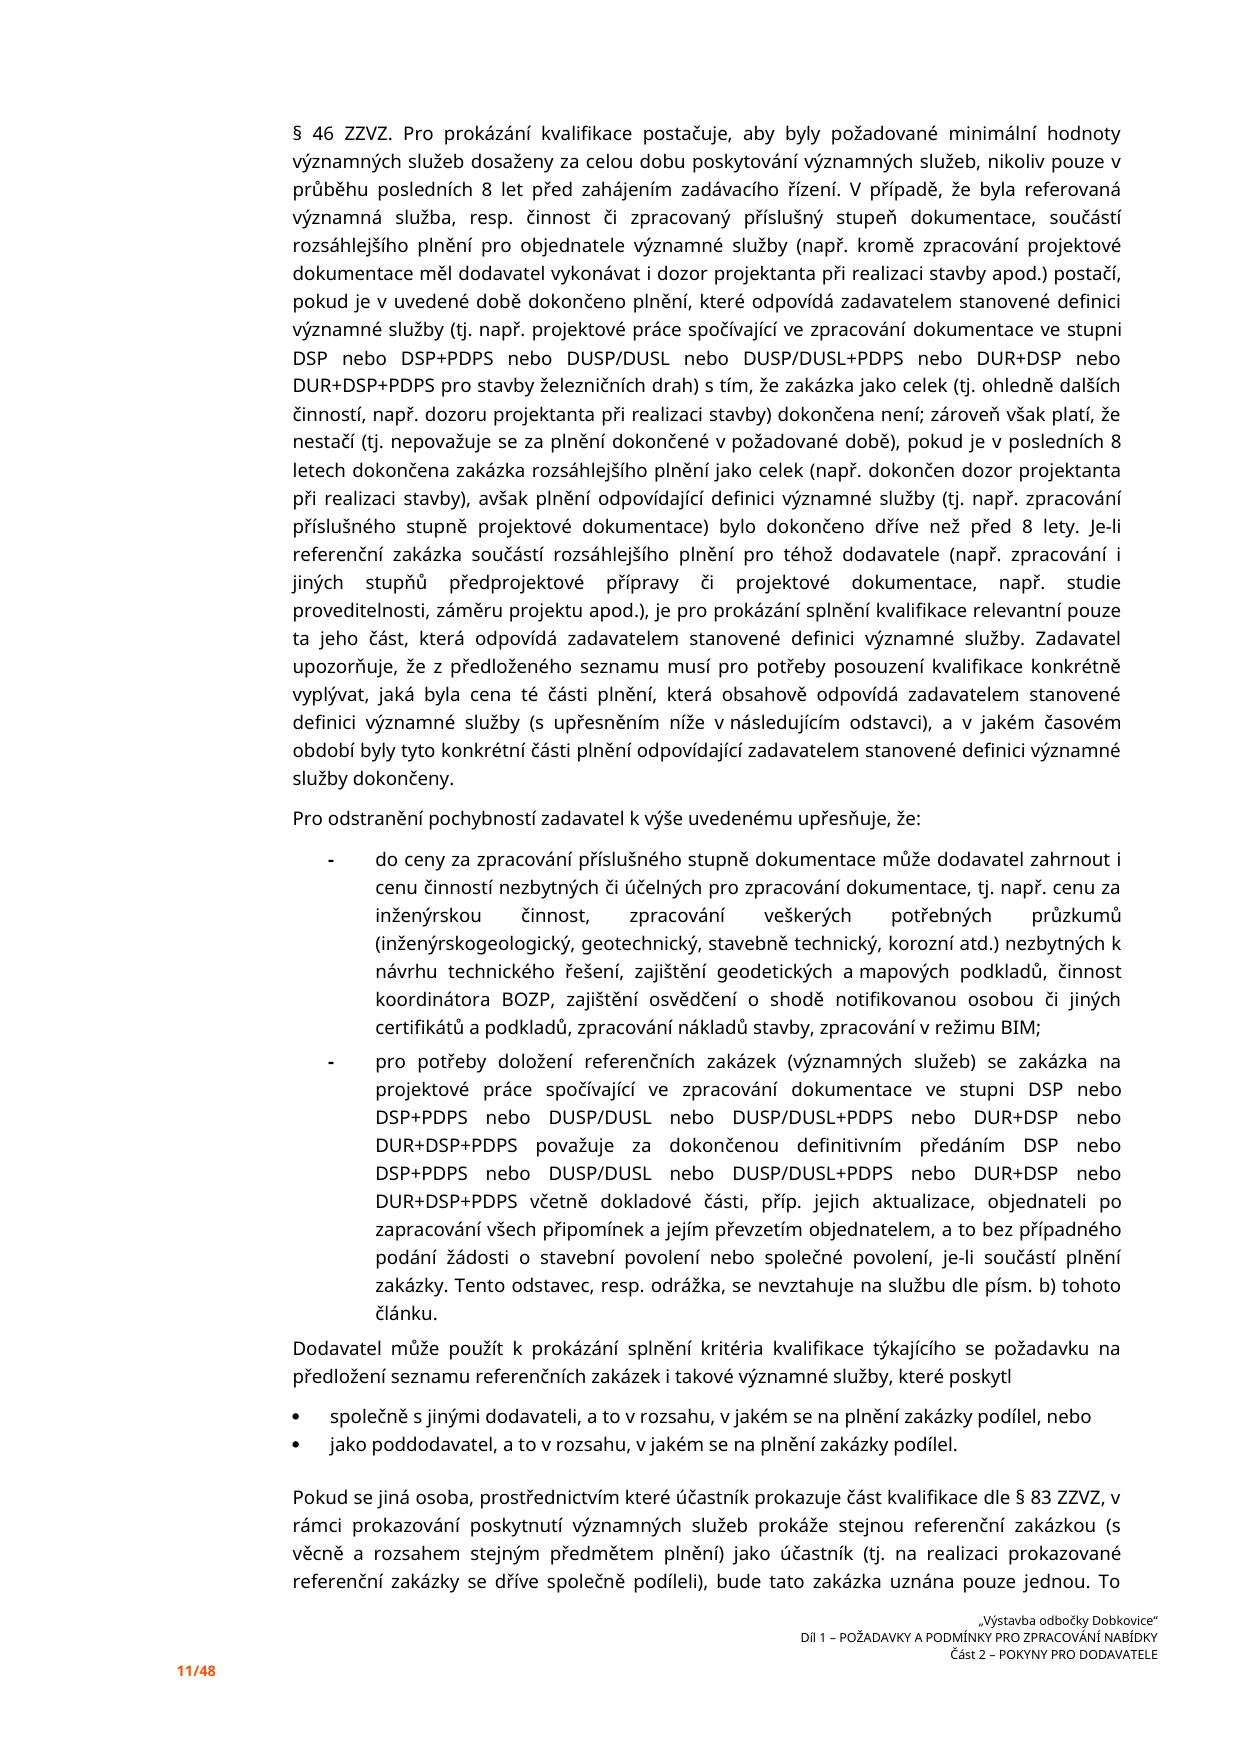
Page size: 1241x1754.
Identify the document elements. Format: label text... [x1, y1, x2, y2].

list jako poddodavatel, a to v rozsahu, v jakém se na plnění zakázky podílel. [292, 1432, 1122, 1457]
text do ceny za zpracování příslušného stupně dokumentace může dodavatel zahrnout i cenu činností nezbytných či účelných pro zpracování dokumentace, tj. např. cenu za inženýrskou činnost, zpracování veškerých potřebných průzkumů (inženýrskogeologický, geotechnický, stavebně technický, korozní atd.) nezbytných k návrhu technického řešení, zajištění geodetických a mapových podkladů, činnost koordinátora BOZP, zajištění osvědčení o shodě notifikovanou osobou či jiných certifikátů a podkladů, zpracování nákladů stavby, zpracování v režimu BIM; [328, 846, 1122, 1040]
list společně s jinými dodavateli, a to v rozsahu, v jakém se na plnění zakázky podílel, nebo [292, 1403, 1122, 1429]
text Dodavatel může použít k prokázání splnění kritéria kvalifikace týkajícího se požadavku na předložení seznamu referenčních zakázek i takové významné služby, které poskytl [292, 1335, 1122, 1388]
text pro potřeby doložení referenčních zakázek (významných služeb) se zakázka na projektové práce spočívající ve zpracování dokumentace ve stupni DSP nebo DSP+PDPS nebo DUSP/DUSL nebo DUSP/DUSL+PDPS nebo DUR+DSP nebo DUR+DSP+PDPS považuje za dokončenou definitivním předáním DSP nebo DSP+PDPS nebo DUSP/DUSL nebo DUSP/DUSL+PDPS nebo DUR+DSP nebo DUR+DSP+PDPS včetně dokladové části, příp. jejich aktualizace, objednateli po zapracování všech připomínek a jejím převzetím objednatelem, a to bez případného podání žádosti o stavební povolení nebo společné povolení, je-li součástí plnění zakázky. Tento odstavec, resp. odrážka, se nevztahuje na službu dle písm. b) tohoto článku. [328, 1048, 1122, 1326]
text Pro odstranění pochybností zadavatel k výše uvedenému upřesňuje, že: [292, 806, 1122, 831]
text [292, 121, 1122, 791]
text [292, 1484, 1122, 1594]
